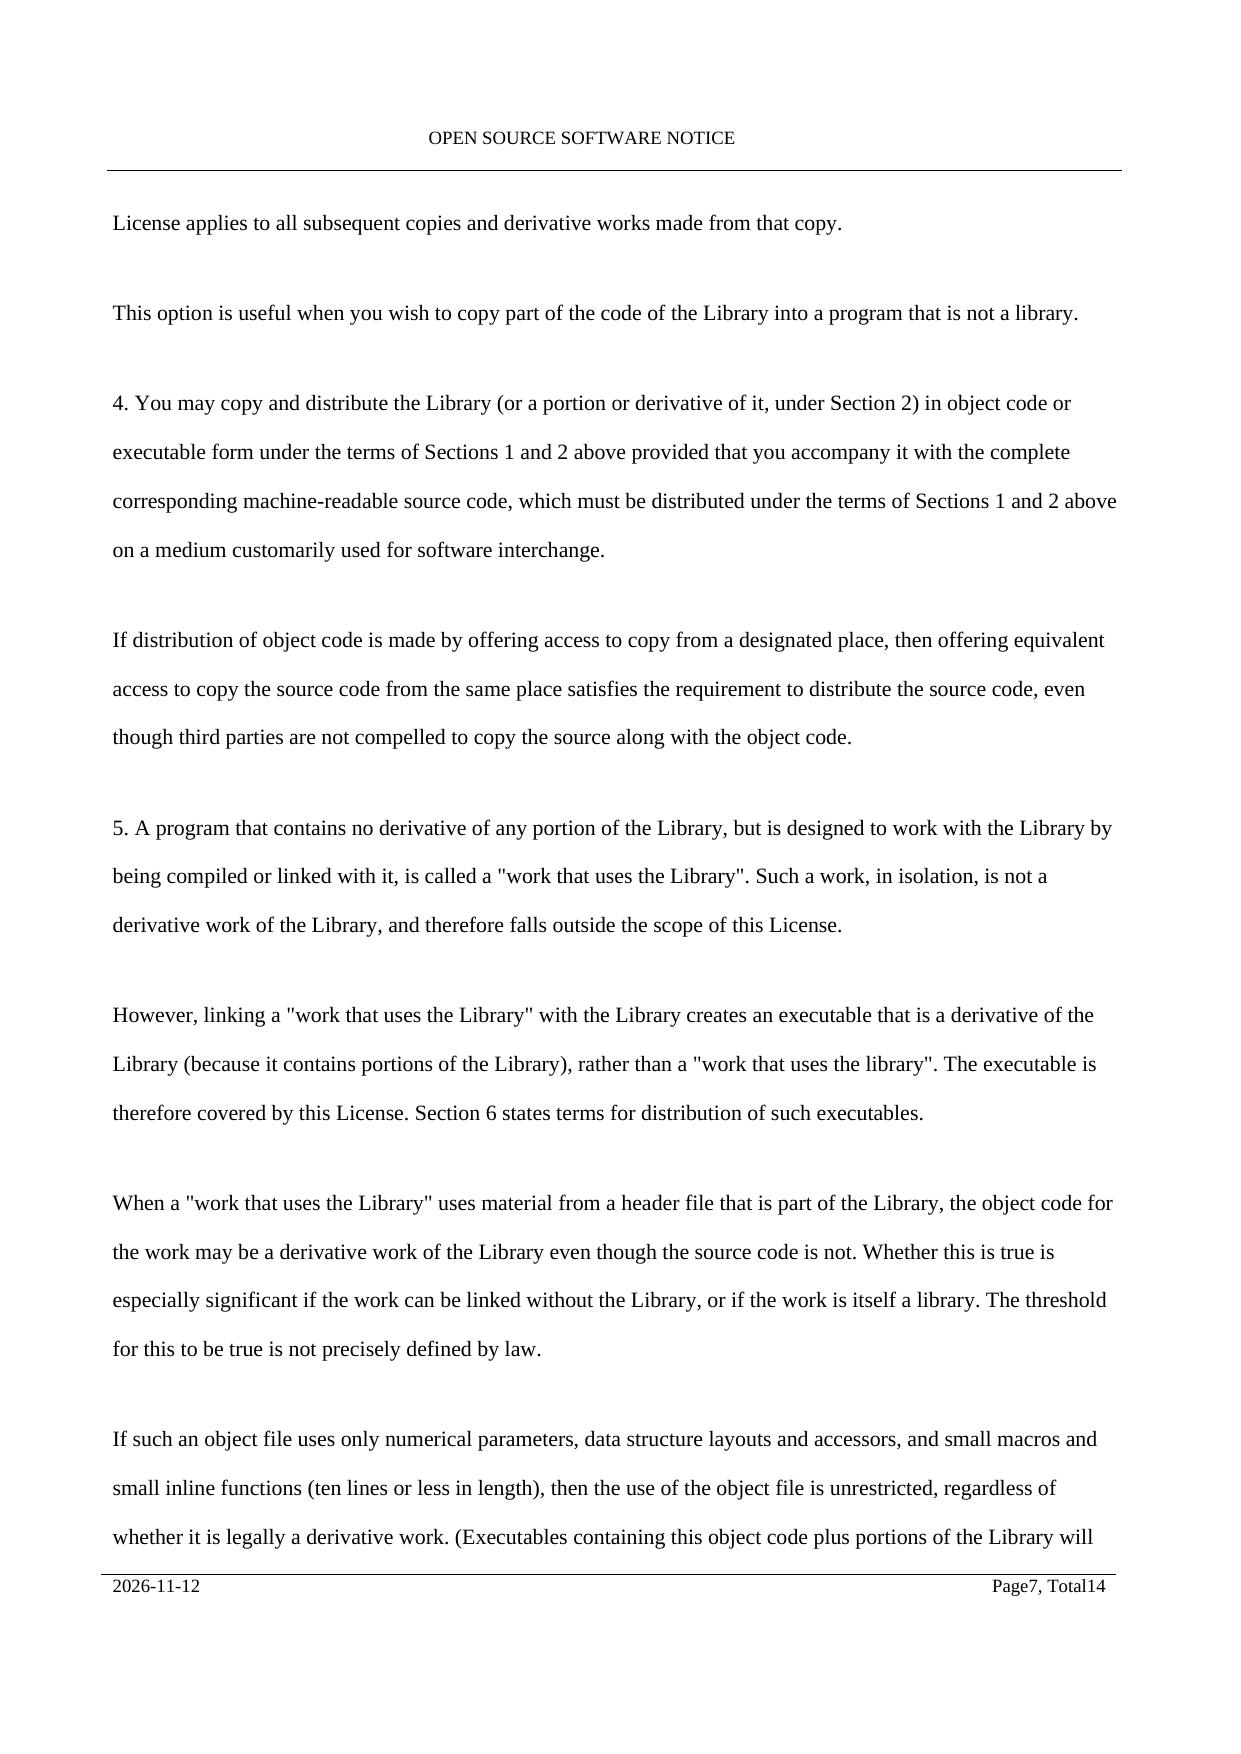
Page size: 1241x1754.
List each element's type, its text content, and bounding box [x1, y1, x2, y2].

text When a "work that uses the Library" uses material from a header file that is part of the Library, the object code for the work may be a derivative work of the Library even though the source code is not. Whether this is true is especially significant if the work can be linked without the Library, or if the work is itself a library. The threshold for this to be true is not precisely defined by law. [112, 1186, 1128, 1365]
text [112, 1423, 1128, 1553]
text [112, 206, 1128, 239]
text 5. A program that contains no derivative of any portion of the Library, but is designed to work with the Library by being compiled or linked with it, is called a "work that uses the Library". Such a work, in isolation, is not a derivative work of the Library, and therefore falls outside the scope of this License. [112, 811, 1128, 941]
text If distribution of object code is made by offering access to copy from a designated place, then offering equivalent access to copy the source code from the same place satisfies the requirement to distribute the source code, even though third parties are not compelled to copy the source along with the object code. [112, 623, 1128, 753]
text However, linking a "work that uses the Library" with the Library creates an executable that is a derivative of the Library (because it contains portions of the Library), rather than a "work that uses the library". The executable is therefore covered by this License. Section 6 states terms for distribution of such executables. [112, 999, 1128, 1129]
text 4. You may copy and distribute the Library (or a portion or derivative of it, under Section 2) in object code or executable form under the terms of Sections 1 and 2 above provided that you accompany it with the complete corresponding machine-readable source code, which must be distributed under the terms of Sections 1 and 2 above on a medium customarily used for software interchange. [112, 387, 1128, 566]
text This option is useful when you wish to copy part of the code of the Library into a program that is not a library. [112, 297, 1128, 329]
